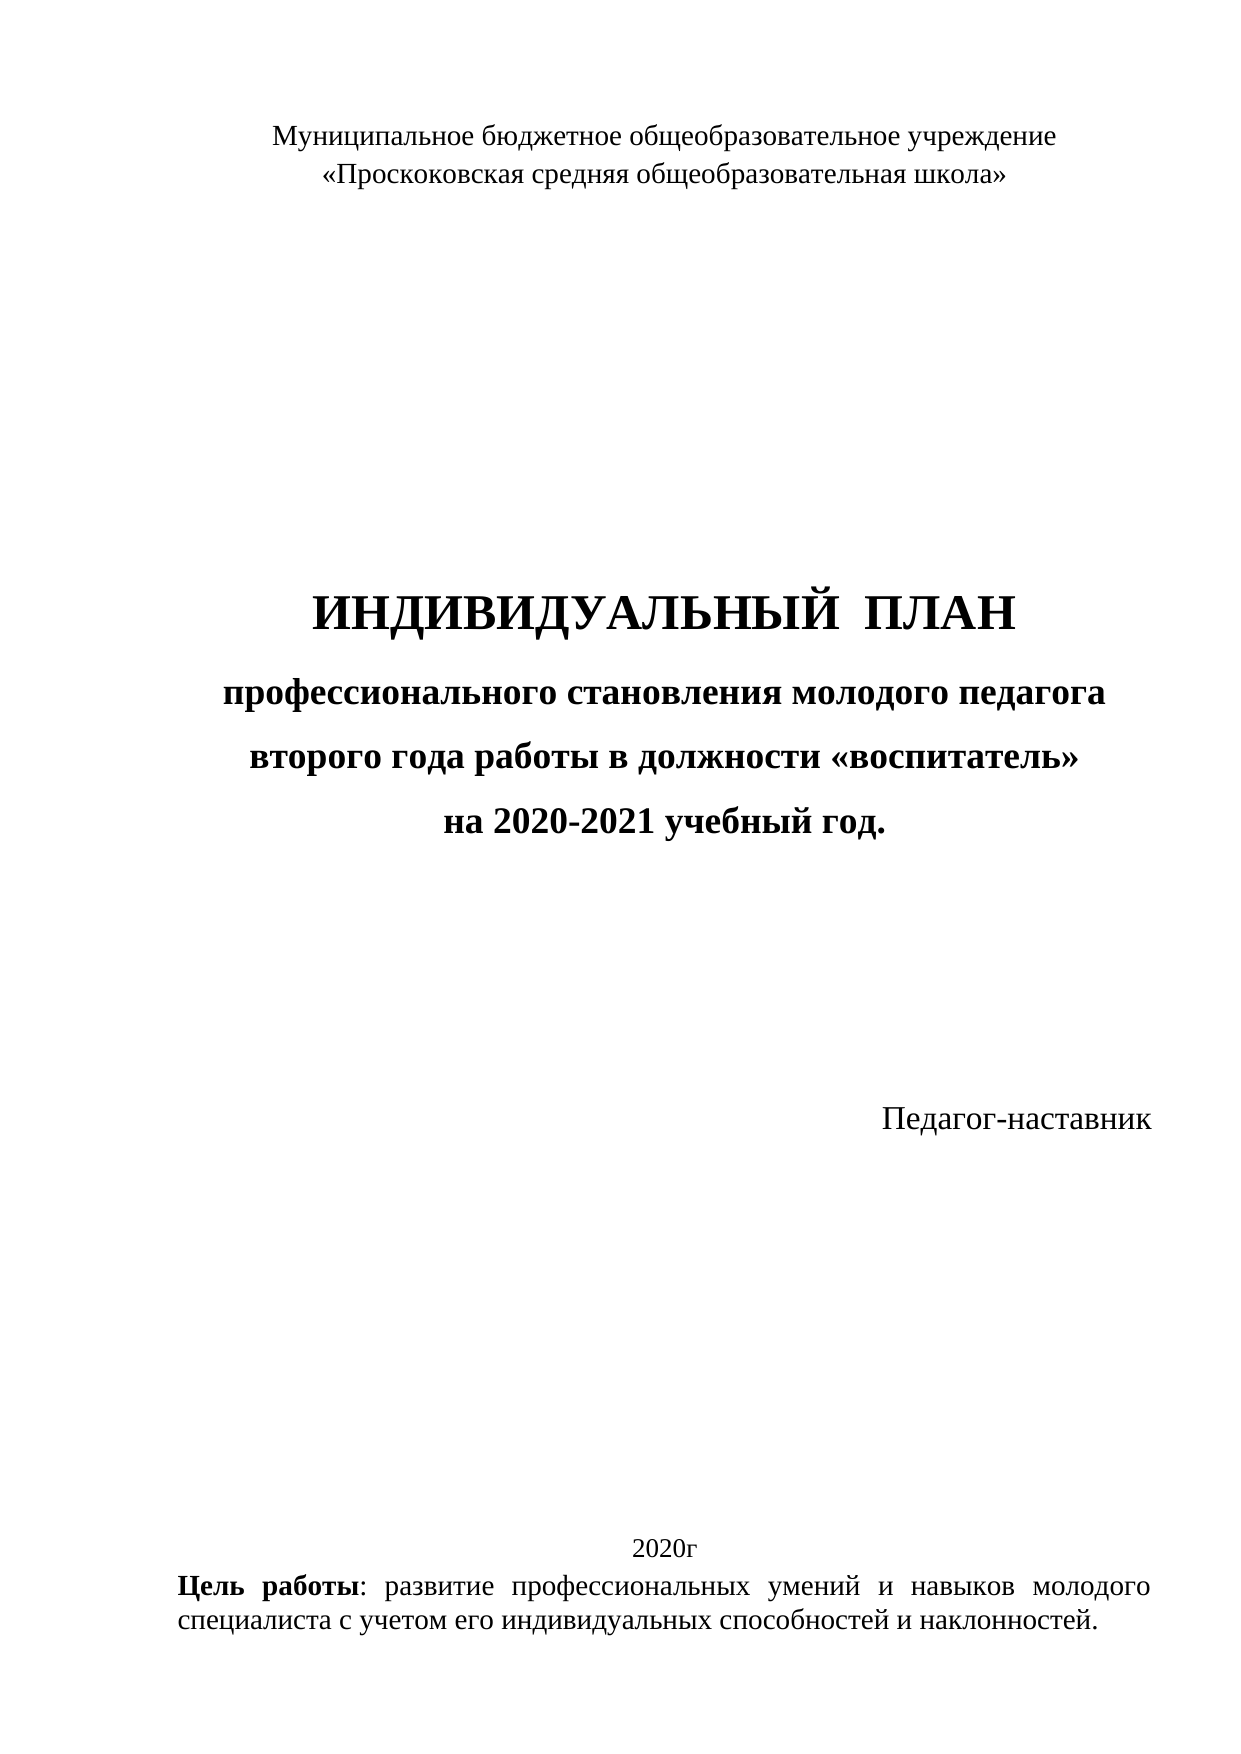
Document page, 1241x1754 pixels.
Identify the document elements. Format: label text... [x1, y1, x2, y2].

text второго года работы в должности «воспитатель» [177, 734, 1152, 777]
text 2020г [177, 1532, 1152, 1564]
text Муниципальное бюджетное общеобразовательное учреждение [177, 118, 1152, 152]
text Педагог-наставник [177, 1098, 1152, 1136]
text «Проскоковская средняя общеобразовательная школа» [177, 157, 1152, 190]
text ИНДИВИДУАЛЬНЫЙ ПЛАН [177, 583, 1152, 640]
text профессионального становления молодого педагога [177, 669, 1152, 712]
text Цель работы: развитие профессиональных умений и навыков молодого специалиста с учетом его индивидуальных способностей и наклонностей. [177, 1568, 1152, 1635]
text на 2020-2021 учебный год. [177, 798, 1152, 842]
